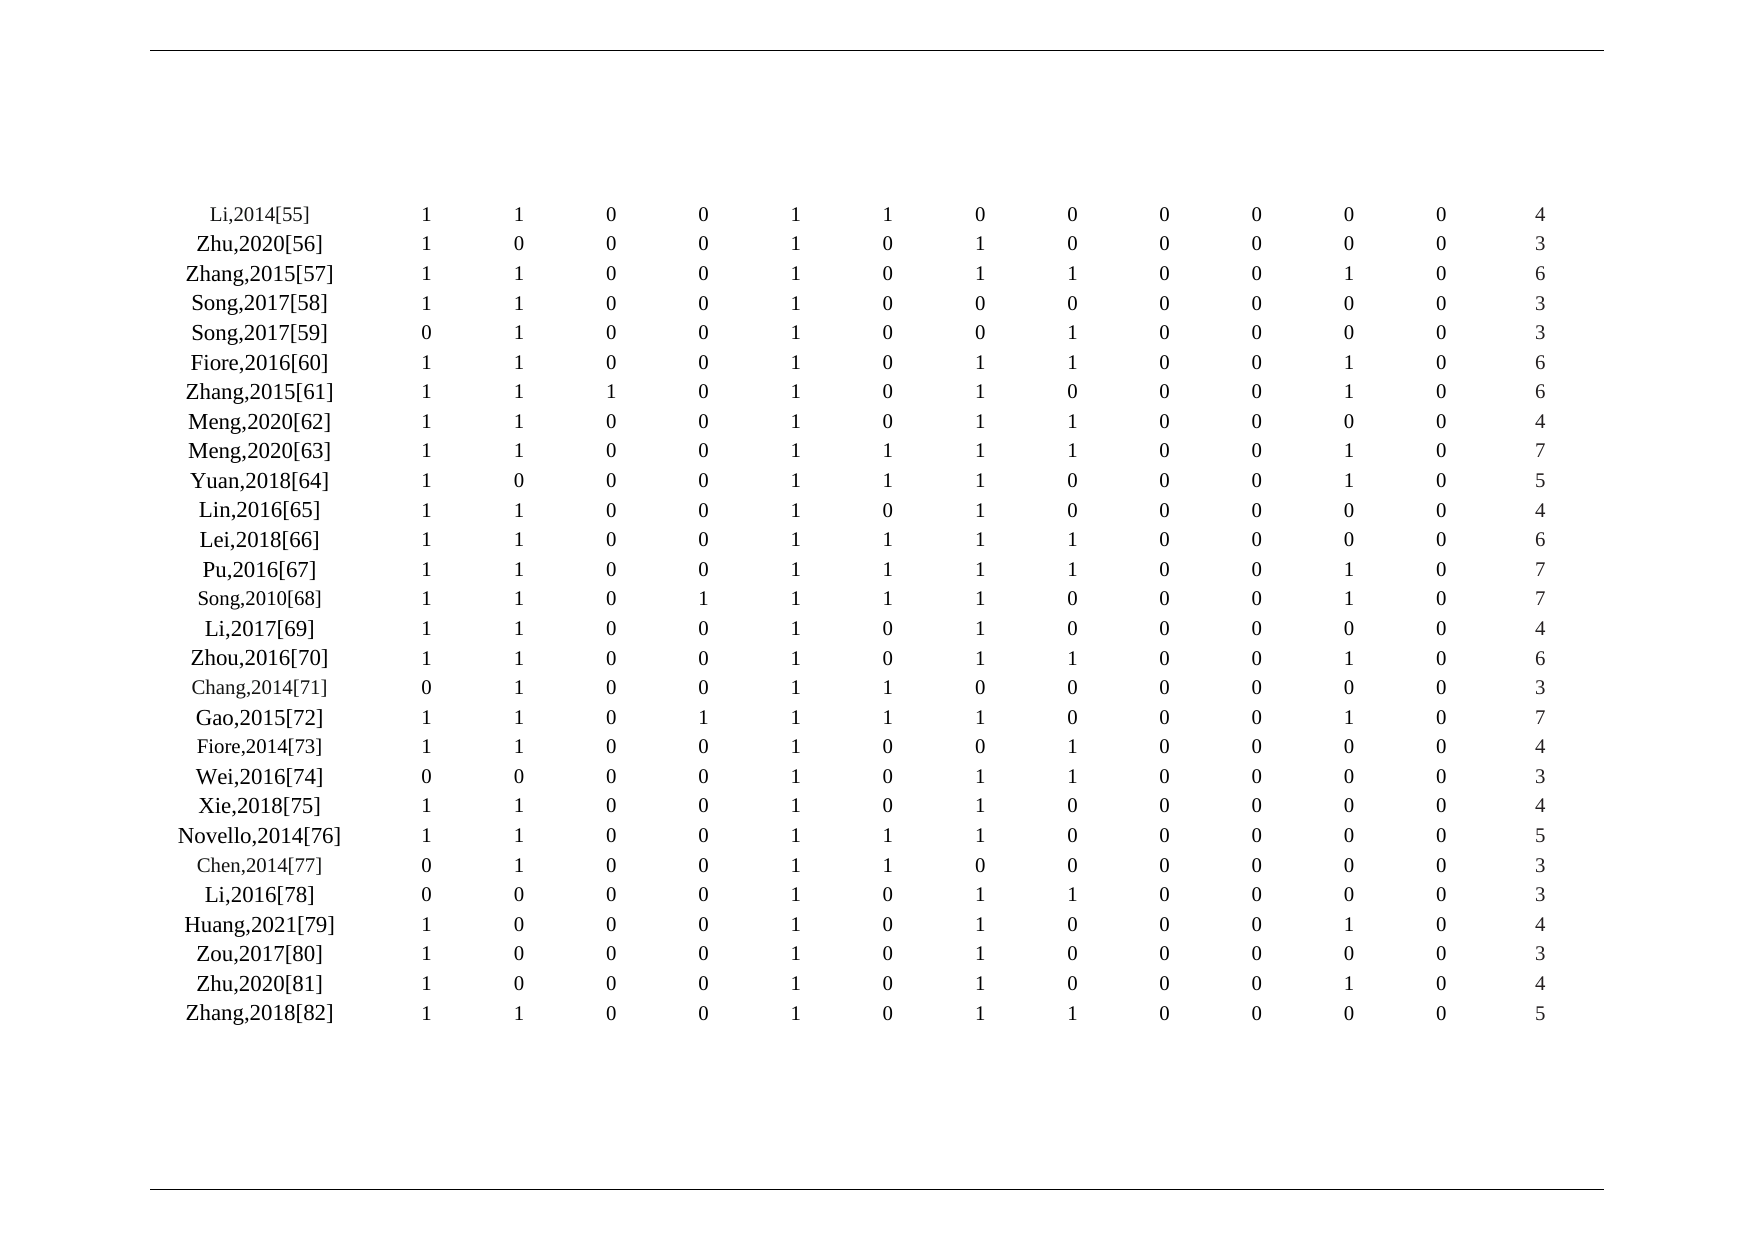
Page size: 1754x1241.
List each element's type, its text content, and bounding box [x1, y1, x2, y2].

table_cell 1 [749, 789, 842, 819]
table_cell 0 [380, 878, 472, 908]
table_cell 1 [657, 582, 749, 612]
table_cell Zou,2017[80] [139, 937, 380, 967]
table_cell 0 [565, 523, 657, 553]
table_cell 1 [1303, 908, 1395, 937]
table_cell 1 [473, 612, 565, 641]
table_cell 1 [380, 227, 472, 257]
table_cell 1 [473, 523, 565, 553]
table_cell 0 [1210, 967, 1303, 996]
table_cell 0 [1395, 434, 1487, 464]
table_cell 1 [749, 701, 842, 730]
table_cell 0 [1395, 730, 1487, 760]
table_cell 0 [657, 908, 749, 937]
table_cell 0 [1303, 316, 1395, 346]
table_cell 1 [934, 375, 1026, 405]
table_cell 0 [657, 819, 749, 848]
table_cell 4 [1487, 494, 1593, 523]
table_cell 0 [473, 878, 565, 908]
table_cell 0 [1395, 641, 1487, 671]
table_cell 6 [1487, 346, 1593, 375]
table_cell 7 [1487, 434, 1593, 464]
table_cell 0 [1118, 434, 1210, 464]
table_cell 0 [1303, 405, 1395, 434]
table_cell 1 [842, 819, 934, 848]
table_cell 0 [1395, 908, 1487, 937]
table_cell 0 [1395, 227, 1487, 257]
table_cell 0 [1118, 612, 1210, 641]
table_cell 1 [934, 612, 1026, 641]
table_cell 0 [565, 908, 657, 937]
table_cell 0 [657, 760, 749, 789]
table_cell 1 [473, 996, 565, 1026]
table_cell 1 [1026, 316, 1118, 346]
table_cell Zhu,2020[81] [139, 967, 380, 996]
table_cell 0 [1210, 789, 1303, 819]
table_cell 1 [749, 553, 842, 582]
table_cell 1 [380, 937, 472, 967]
table_cell 1 [380, 198, 472, 227]
table_cell 1 [749, 494, 842, 523]
table_cell 0 [1303, 612, 1395, 641]
table_cell 0 [1395, 286, 1487, 316]
table_cell 1 [934, 908, 1026, 937]
table_cell 1 [380, 701, 472, 730]
table_cell 1 [473, 730, 565, 760]
table_cell 3 [1487, 316, 1593, 346]
table_cell 0 [657, 878, 749, 908]
table_cell 1 [749, 227, 842, 257]
table_cell 0 [1303, 494, 1395, 523]
table_cell 0 [1118, 760, 1210, 789]
table_cell 0 [1026, 671, 1118, 701]
table_cell 0 [934, 671, 1026, 701]
table_cell 0 [565, 494, 657, 523]
table_cell 0 [380, 760, 472, 789]
table_cell 1 [934, 227, 1026, 257]
table_cell Pu,2016[67] [139, 553, 380, 582]
table_cell 3 [1487, 937, 1593, 967]
table_cell Li,2014[55] [139, 198, 380, 227]
table_cell 4 [1487, 789, 1593, 819]
table_cell 1 [1303, 257, 1395, 286]
table_cell 0 [1118, 464, 1210, 493]
table_cell 0 [1118, 346, 1210, 375]
table_cell 1 [380, 641, 472, 671]
table_cell 1 [934, 346, 1026, 375]
table_cell 3 [1487, 227, 1593, 257]
table_cell 0 [1395, 819, 1487, 848]
table_cell 0 [657, 405, 749, 434]
table_cell 0 [1303, 996, 1395, 1026]
table_cell 0 [565, 198, 657, 227]
table_cell 1 [749, 878, 842, 908]
table_cell 0 [1210, 494, 1303, 523]
table_cell 1 [749, 257, 842, 286]
table_cell 0 [1395, 671, 1487, 701]
table_cell 0 [1026, 701, 1118, 730]
table_cell 0 [842, 760, 934, 789]
table_cell 1 [934, 494, 1026, 523]
table_cell 0 [842, 878, 934, 908]
table_cell Song,2010[68] [139, 582, 380, 612]
table_cell 1 [473, 671, 565, 701]
table_cell 0 [565, 316, 657, 346]
table_cell 1 [934, 996, 1026, 1026]
table_cell 1 [473, 849, 565, 878]
table_cell 1 [749, 996, 842, 1026]
table_cell 0 [1395, 967, 1487, 996]
table_cell 0 [1395, 375, 1487, 405]
table_cell 0 [1026, 198, 1118, 227]
table_cell 6 [1487, 523, 1593, 553]
table_cell 0 [1210, 375, 1303, 405]
table_cell 0 [657, 198, 749, 227]
table_cell 1 [749, 937, 842, 967]
table_cell 0 [1210, 641, 1303, 671]
table_cell 0 [1118, 878, 1210, 908]
table_cell Song,2017[59] [139, 316, 380, 346]
table_cell 0 [1395, 849, 1487, 878]
table_cell 0 [657, 996, 749, 1026]
table_cell 0 [1026, 612, 1118, 641]
table_cell 0 [565, 405, 657, 434]
table_cell 0 [1303, 671, 1395, 701]
table_cell 0 [1210, 582, 1303, 612]
table_cell Zhang,2015[57] [139, 257, 380, 286]
table_cell 0 [1118, 316, 1210, 346]
table_cell 1 [749, 908, 842, 937]
table_cell 0 [1210, 996, 1303, 1026]
table_cell 1 [380, 730, 472, 760]
table_cell 0 [473, 464, 565, 493]
table_cell 1 [842, 198, 934, 227]
table_cell 0 [565, 789, 657, 819]
table_cell 0 [1118, 967, 1210, 996]
table_cell 0 [1026, 789, 1118, 819]
table_cell Xie,2018[75] [139, 789, 380, 819]
table_cell 0 [565, 553, 657, 582]
table_cell 3 [1487, 760, 1593, 789]
table_cell 1 [473, 819, 565, 848]
table_cell 0 [1210, 819, 1303, 848]
table_cell 0 [842, 730, 934, 760]
table_cell 1 [1026, 257, 1118, 286]
table_cell 1 [934, 641, 1026, 671]
table_cell Yuan,2018[64] [139, 464, 380, 493]
table_cell 0 [657, 671, 749, 701]
table_cell 1 [1026, 553, 1118, 582]
table_cell 1 [380, 434, 472, 464]
table_cell 1 [380, 464, 472, 493]
table_cell 0 [380, 316, 472, 346]
table_cell 0 [473, 760, 565, 789]
table_cell 0 [1210, 198, 1303, 227]
table_cell 0 [565, 671, 657, 701]
table_cell 3 [1487, 286, 1593, 316]
table_cell 0 [657, 789, 749, 819]
table_cell 0 [380, 671, 472, 701]
table_cell 1 [934, 789, 1026, 819]
table_cell Li,2016[78] [139, 878, 380, 908]
table_cell 1 [749, 523, 842, 553]
table_cell 1 [749, 819, 842, 848]
table_cell 0 [1118, 849, 1210, 878]
table_cell 0 [657, 730, 749, 760]
table_cell 0 [1210, 612, 1303, 641]
table_cell 1 [380, 996, 472, 1026]
table_cell 0 [934, 198, 1026, 227]
table_cell 0 [1210, 523, 1303, 553]
table_cell 1 [1303, 641, 1395, 671]
table_cell 0 [657, 937, 749, 967]
table_cell 1 [473, 198, 565, 227]
table_cell 1 [473, 641, 565, 671]
table_cell 0 [1303, 849, 1395, 878]
table_cell 1 [1303, 967, 1395, 996]
table_cell 1 [473, 405, 565, 434]
table_cell 1 [842, 671, 934, 701]
table_cell 1 [1026, 760, 1118, 789]
table_cell Song,2017[58] [139, 286, 380, 316]
table_cell 1 [749, 346, 842, 375]
table_cell 1 [1026, 346, 1118, 375]
table_cell 1 [565, 375, 657, 405]
table_cell 0 [1118, 937, 1210, 967]
table_cell 0 [565, 612, 657, 641]
table_cell 0 [1118, 996, 1210, 1026]
table_cell 0 [1026, 375, 1118, 405]
table_cell 1 [934, 553, 1026, 582]
table_cell 1 [657, 701, 749, 730]
table_cell 1 [1303, 464, 1395, 493]
table_cell 0 [473, 967, 565, 996]
table_cell 1 [749, 582, 842, 612]
table_cell 0 [1210, 553, 1303, 582]
table_cell 0 [1026, 286, 1118, 316]
table_cell 1 [380, 789, 472, 819]
table_cell 0 [657, 346, 749, 375]
table_cell 1 [934, 760, 1026, 789]
table_cell 0 [565, 227, 657, 257]
table_cell 0 [1210, 730, 1303, 760]
table_cell 4 [1487, 908, 1593, 937]
table_cell 1 [1303, 701, 1395, 730]
table_cell 0 [657, 227, 749, 257]
table_cell 1 [842, 701, 934, 730]
table_cell 0 [565, 819, 657, 848]
table_cell 0 [1118, 257, 1210, 286]
table_cell 1 [473, 789, 565, 819]
table_cell 5 [1487, 819, 1593, 848]
table_cell 0 [1026, 908, 1118, 937]
table_cell 0 [1210, 257, 1303, 286]
table_cell 0 [1026, 937, 1118, 967]
table_cell Zhang,2018[82] [139, 996, 380, 1026]
table_cell 0 [934, 316, 1026, 346]
table_cell 1 [934, 967, 1026, 996]
table_cell 0 [934, 849, 1026, 878]
table_cell 0 [1118, 227, 1210, 257]
table_cell 6 [1487, 375, 1593, 405]
table_cell 0 [1395, 878, 1487, 908]
table_cell 0 [1118, 730, 1210, 760]
table_cell 1 [380, 908, 472, 937]
table_cell 1 [380, 375, 472, 405]
table_cell 1 [749, 405, 842, 434]
table_cell 0 [842, 641, 934, 671]
table_cell 0 [657, 612, 749, 641]
table_cell 0 [1395, 346, 1487, 375]
table_cell 1 [1026, 996, 1118, 1026]
table_cell 0 [1395, 789, 1487, 819]
table_cell 1 [380, 819, 472, 848]
table_cell Li,2017[69] [139, 612, 380, 641]
table_cell 4 [1487, 405, 1593, 434]
table_cell Fiore,2014[73] [139, 730, 380, 760]
table_cell 0 [1395, 701, 1487, 730]
table_cell 1 [842, 849, 934, 878]
table_cell 0 [657, 849, 749, 878]
table_cell 0 [1210, 908, 1303, 937]
table_cell 0 [1210, 346, 1303, 375]
table_cell 1 [1026, 878, 1118, 908]
table_cell 4 [1487, 612, 1593, 641]
table_cell 1 [380, 494, 472, 523]
table_cell 1 [934, 701, 1026, 730]
table_cell 0 [1395, 760, 1487, 789]
table_cell 4 [1487, 198, 1593, 227]
table_cell 1 [473, 582, 565, 612]
table_cell 0 [842, 375, 934, 405]
table_cell 0 [1118, 405, 1210, 434]
table_cell 0 [1395, 316, 1487, 346]
table_cell 0 [1118, 789, 1210, 819]
table_cell 0 [657, 553, 749, 582]
table_cell 1 [934, 405, 1026, 434]
table_cell 0 [1303, 227, 1395, 257]
table_cell 0 [1303, 789, 1395, 819]
table_cell 0 [842, 257, 934, 286]
table_cell 0 [657, 286, 749, 316]
table_cell 1 [749, 967, 842, 996]
table_cell 0 [473, 937, 565, 967]
table_cell 1 [934, 878, 1026, 908]
table_cell 0 [657, 464, 749, 493]
table_cell 0 [1210, 316, 1303, 346]
table_cell 1 [473, 346, 565, 375]
table_cell 1 [1026, 405, 1118, 434]
table_cell 0 [657, 641, 749, 671]
table_cell 0 [657, 316, 749, 346]
table_cell 0 [1118, 908, 1210, 937]
table_cell 0 [1395, 582, 1487, 612]
table_cell 0 [1118, 553, 1210, 582]
table_cell 0 [1303, 730, 1395, 760]
table_cell 1 [1303, 553, 1395, 582]
table_cell 1 [1303, 582, 1395, 612]
table_cell 1 [842, 582, 934, 612]
table_cell 0 [565, 996, 657, 1026]
table_cell 0 [1303, 523, 1395, 553]
table_cell 0 [1395, 612, 1487, 641]
table_cell Meng,2020[63] [139, 434, 380, 464]
table_cell 0 [1303, 937, 1395, 967]
table_cell 0 [1395, 198, 1487, 227]
table_cell 1 [473, 316, 565, 346]
table_cell 0 [1395, 494, 1487, 523]
table_cell 6 [1487, 257, 1593, 286]
table_cell 0 [1118, 701, 1210, 730]
table_cell 1 [1026, 523, 1118, 553]
table_cell 0 [1210, 405, 1303, 434]
table_cell 1 [749, 612, 842, 641]
table_cell 0 [565, 701, 657, 730]
table_cell 0 [842, 996, 934, 1026]
table_cell 1 [934, 582, 1026, 612]
table_cell 0 [565, 937, 657, 967]
table_cell 0 [1303, 878, 1395, 908]
table_cell 0 [1210, 434, 1303, 464]
table_cell 0 [565, 434, 657, 464]
table_cell 0 [1210, 227, 1303, 257]
table_cell 0 [565, 760, 657, 789]
table_cell 0 [1395, 937, 1487, 967]
table_cell 1 [842, 553, 934, 582]
table_cell 0 [934, 730, 1026, 760]
table_cell 1 [749, 464, 842, 493]
table_cell 0 [1395, 405, 1487, 434]
table_cell 1 [749, 730, 842, 760]
table_cell 0 [1118, 819, 1210, 848]
table_cell 0 [842, 227, 934, 257]
table_cell 3 [1487, 878, 1593, 908]
table_cell 0 [657, 375, 749, 405]
table_cell 0 [380, 849, 472, 878]
table_cell 0 [1210, 286, 1303, 316]
table_cell 1 [749, 760, 842, 789]
table_cell 0 [565, 849, 657, 878]
table_cell 1 [749, 671, 842, 701]
table_cell 0 [1395, 257, 1487, 286]
table_cell 1 [1303, 346, 1395, 375]
table_cell 1 [380, 257, 472, 286]
table_cell 0 [1118, 494, 1210, 523]
table_cell 0 [657, 967, 749, 996]
table_cell 0 [1118, 671, 1210, 701]
table_cell 0 [1395, 553, 1487, 582]
table_cell 5 [1487, 996, 1593, 1026]
table_cell 0 [1303, 198, 1395, 227]
table_cell 1 [380, 405, 472, 434]
table_cell 0 [842, 967, 934, 996]
table_cell 0 [842, 612, 934, 641]
table_cell 1 [1303, 375, 1395, 405]
table_cell 4 [1487, 967, 1593, 996]
table_cell 0 [1118, 375, 1210, 405]
table_cell Novello,2014[76] [139, 819, 380, 848]
table_cell 0 [842, 346, 934, 375]
table_cell 1 [380, 967, 472, 996]
table_cell 1 [380, 286, 472, 316]
table_cell 7 [1487, 701, 1593, 730]
table_cell 0 [565, 967, 657, 996]
table_cell 0 [657, 523, 749, 553]
table_cell Wei,2016[74] [139, 760, 380, 789]
table_cell 0 [565, 464, 657, 493]
table_cell 1 [934, 819, 1026, 848]
table_cell 0 [1118, 286, 1210, 316]
table_cell 0 [1303, 760, 1395, 789]
table_cell 1 [473, 701, 565, 730]
table_cell 1 [473, 375, 565, 405]
table_cell 1 [1303, 434, 1395, 464]
table_cell 0 [1118, 641, 1210, 671]
table_cell Lin,2016[65] [139, 494, 380, 523]
table_cell 0 [1210, 849, 1303, 878]
table_cell Lei,2018[66] [139, 523, 380, 553]
table_cell 0 [1026, 464, 1118, 493]
table_cell 1 [842, 434, 934, 464]
table_cell 1 [473, 286, 565, 316]
table_cell 1 [934, 523, 1026, 553]
table_cell 0 [1210, 464, 1303, 493]
table_cell 0 [1395, 464, 1487, 493]
table_cell 1 [1026, 641, 1118, 671]
table_cell Chen,2014[77] [139, 849, 380, 878]
table_cell 1 [934, 937, 1026, 967]
table_cell 0 [1210, 760, 1303, 789]
table_cell 1 [842, 523, 934, 553]
table_cell 0 [842, 789, 934, 819]
table_cell 1 [473, 434, 565, 464]
table_cell 7 [1487, 582, 1593, 612]
table_cell 3 [1487, 849, 1593, 878]
table_cell 1 [473, 257, 565, 286]
table_cell 1 [749, 316, 842, 346]
table_cell 0 [1395, 523, 1487, 553]
table_cell 0 [1210, 671, 1303, 701]
table_cell Huang,2021[79] [139, 908, 380, 937]
table_cell 0 [1303, 286, 1395, 316]
table_cell 0 [1026, 819, 1118, 848]
table_cell 1 [842, 464, 934, 493]
table_cell 0 [1026, 849, 1118, 878]
table_cell 0 [565, 346, 657, 375]
table_cell Zhou,2016[70] [139, 641, 380, 671]
table_cell 0 [842, 908, 934, 937]
table_cell 1 [380, 612, 472, 641]
table_cell 1 [934, 464, 1026, 493]
table_cell 0 [842, 494, 934, 523]
table_cell Chang,2014[71] [139, 671, 380, 701]
table_cell 0 [565, 286, 657, 316]
table_cell 5 [1487, 464, 1593, 493]
table_cell 1 [749, 434, 842, 464]
table_cell 7 [1487, 553, 1593, 582]
table_cell 0 [842, 405, 934, 434]
table_cell 1 [380, 553, 472, 582]
table_cell 0 [1210, 701, 1303, 730]
table_cell 0 [1118, 523, 1210, 553]
table_cell 0 [842, 937, 934, 967]
table_cell 0 [1026, 494, 1118, 523]
table_cell 0 [1026, 967, 1118, 996]
table_cell Meng,2020[62] [139, 405, 380, 434]
table_cell 0 [473, 908, 565, 937]
table_cell 0 [473, 227, 565, 257]
table_cell 0 [657, 494, 749, 523]
table_cell 1 [749, 286, 842, 316]
table_cell 0 [842, 316, 934, 346]
table_cell Zhu,2020[56] [139, 227, 380, 257]
table_cell 1 [934, 257, 1026, 286]
table_cell 0 [565, 878, 657, 908]
table_cell 0 [1118, 582, 1210, 612]
table_cell 0 [565, 730, 657, 760]
table_cell 1 [380, 523, 472, 553]
table_cell 3 [1487, 671, 1593, 701]
table_cell 0 [934, 286, 1026, 316]
table_cell 0 [565, 257, 657, 286]
table_cell 0 [1210, 937, 1303, 967]
table_cell 0 [657, 257, 749, 286]
table_cell 0 [565, 641, 657, 671]
table_cell 0 [657, 434, 749, 464]
table_cell Gao,2015[72] [139, 701, 380, 730]
table_cell 4 [1487, 730, 1593, 760]
table_cell 0 [1303, 819, 1395, 848]
table_cell 1 [749, 849, 842, 878]
table_cell Fiore,2016[60] [139, 346, 380, 375]
table_cell 0 [1026, 582, 1118, 612]
table_cell Zhang,2015[61] [139, 375, 380, 405]
table_cell 1 [380, 582, 472, 612]
table_cell 1 [1026, 434, 1118, 464]
table_cell 0 [1210, 878, 1303, 908]
table_cell 1 [749, 375, 842, 405]
table_cell 1 [380, 346, 472, 375]
table_cell 0 [565, 582, 657, 612]
table_cell 0 [1026, 227, 1118, 257]
table_cell 1 [1026, 730, 1118, 760]
table_cell 1 [473, 553, 565, 582]
table_cell 1 [749, 198, 842, 227]
table_cell 1 [749, 641, 842, 671]
table_cell 6 [1487, 641, 1593, 671]
table_cell 0 [842, 286, 934, 316]
table_cell 0 [1395, 996, 1487, 1026]
table_cell 1 [473, 494, 565, 523]
table_cell 0 [1118, 198, 1210, 227]
table_cell 1 [934, 434, 1026, 464]
